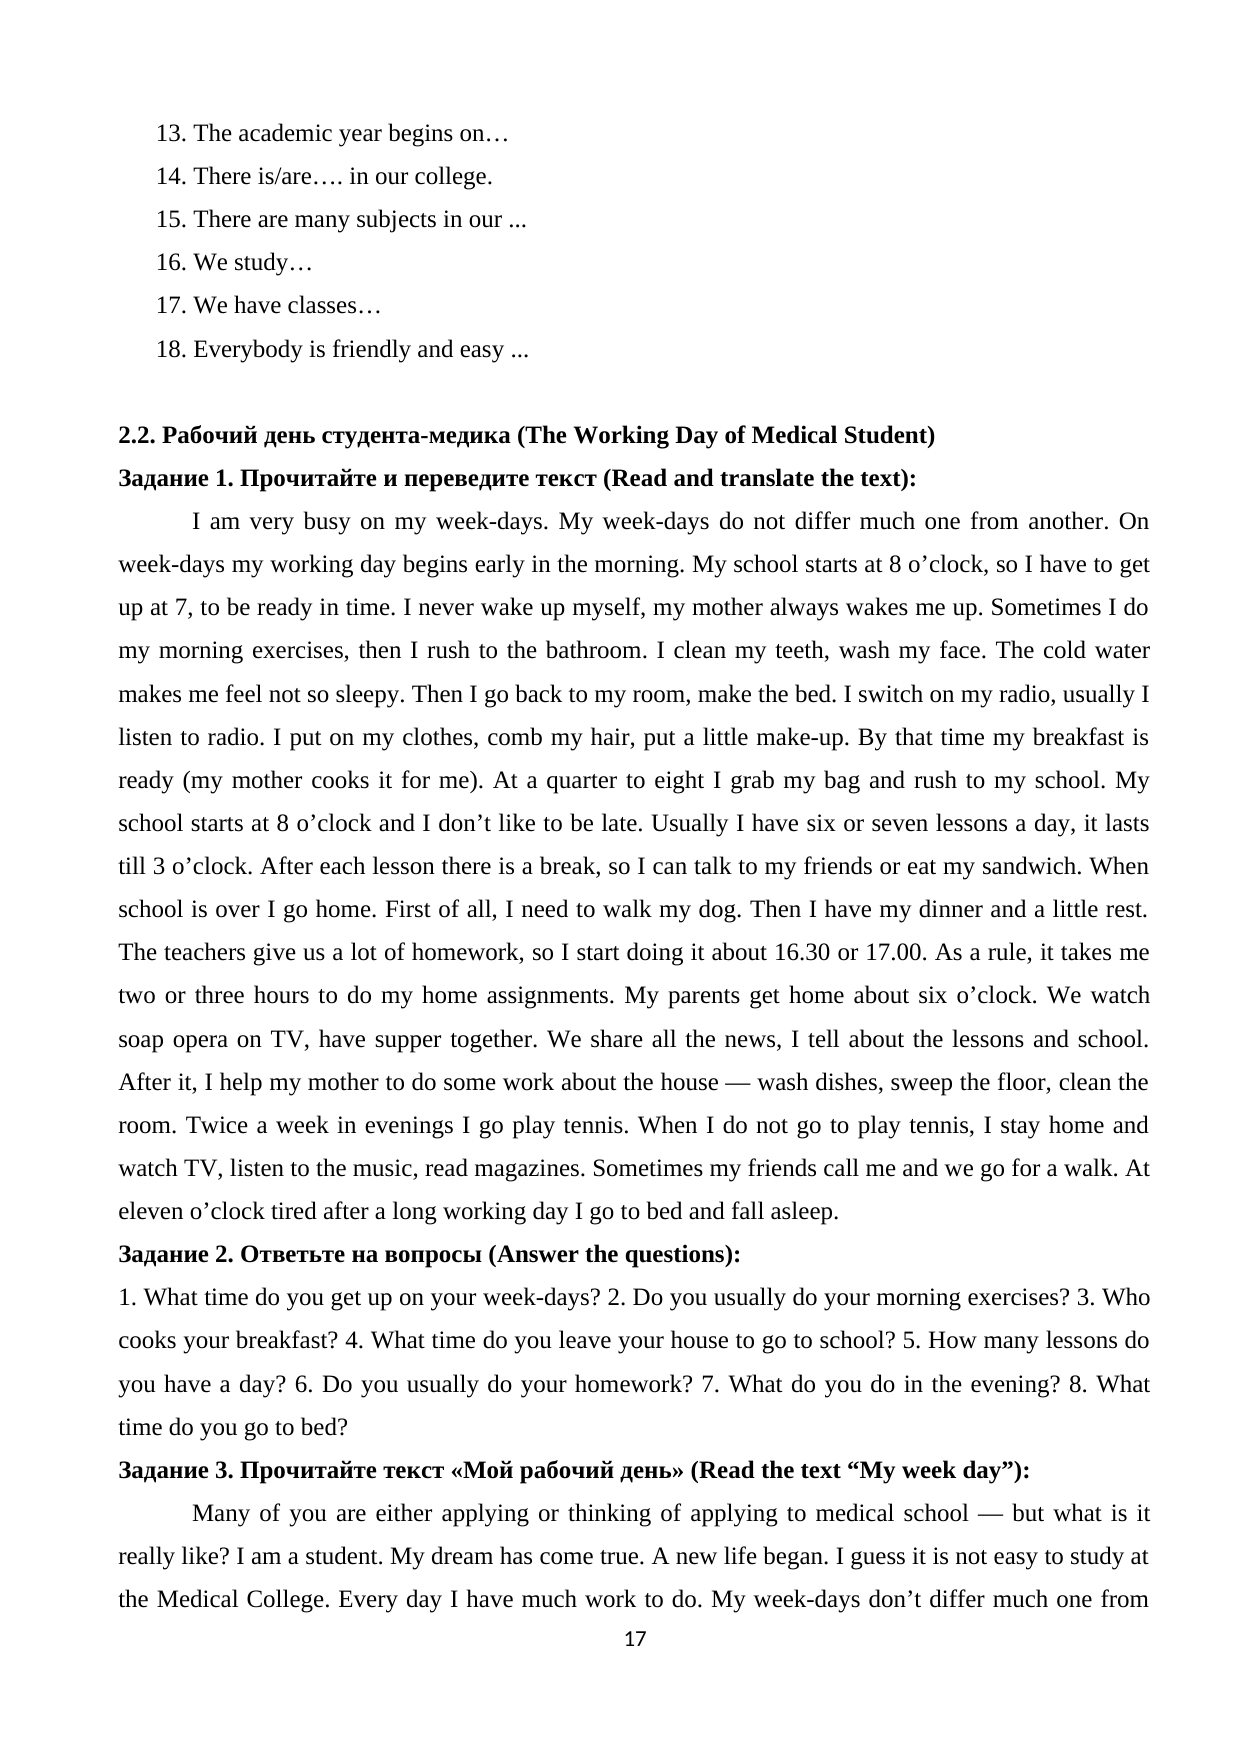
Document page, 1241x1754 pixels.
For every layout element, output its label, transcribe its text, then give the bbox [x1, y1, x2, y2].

list We have classes… [156, 291, 1152, 319]
text Задание 2. Ответьте на вопросы (Answer the questions): [118, 1239, 1152, 1268]
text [118, 1498, 1152, 1613]
list There is/are…. in our college. [156, 161, 1152, 190]
text 2.2. Рабочий день студента-медика (The Working Day of Medical Student) [118, 420, 1152, 449]
list There are many subjects in our ... [156, 204, 1152, 233]
text 1. What time do you get up on your week-days? 2. Do you usually do your morning exercises? 3. Who cooks your breakfast? 4. What time do you leave your house to go to school? 5. How many lessons do you have a day? 6. Do you usually do your homework? 7. What do you do in the evening? 8. What time do you go to bed? [118, 1282, 1152, 1441]
list The academic year begins on… [156, 118, 1152, 147]
text Задание 3. Прочитайте текст «Мой рабочий день» (Read the text “My week day”): [118, 1455, 1152, 1484]
text I am very busy on my week-days. My week-days do not differ much one from another. On week-days my working day begins early in the morning. My school starts at 8 o’clock, so I have to get up at 7, to be ready in time. I never wake up myself, my mother always wakes me up. Sometimes I do my morning exercises, then I rush to the bathroom. I clean my teeth, wash my face. The cold water makes me feel not so sleepy. Then I go back to my room, make the bed. I switch on my radio, usually I listen to radio. I put on my clothes, comb my hair, put a little make-up. By that time my breakfast is ready (my mother cooks it for me). At a quarter to eight I grab my bag and rush to my school. My school starts at 8 o’clock and I don’t like to be late. Usually I have six or seven lessons a day, it lasts till 3 o’clock. After each lesson there is a break, so I can talk to my friends or eat my sandwich. When school is over I go home. First of all, I need to walk my dog. Then I have my dinner and a little rest. The teachers give us a lot of homework, so I start doing it about 16.30 or 17.00. As a rule, it takes me two or three hours to do my home assignments. My parents get home about six o’clock. We watch soap opera on TV, have supper together. We share all the news, I tell about the lessons and school. After it, I help my mother to do some work about the house — wash dishes, sweep the floor, clean the room. Twice a week in evenings I go play tennis. When I do not go to play tennis, I stay home and watch TV, listen to the music, read magazines. Sometimes my friends call me and we go for a walk. At eleven o’clock tired after a long working day I go to bed and fall asleep. [118, 506, 1152, 1225]
list We study… [156, 247, 1152, 276]
list Everybody is friendly and easy ... [156, 334, 1152, 362]
text Задание 1. Прочитайте и переведите текст (Read and translate the text): [118, 463, 1152, 492]
